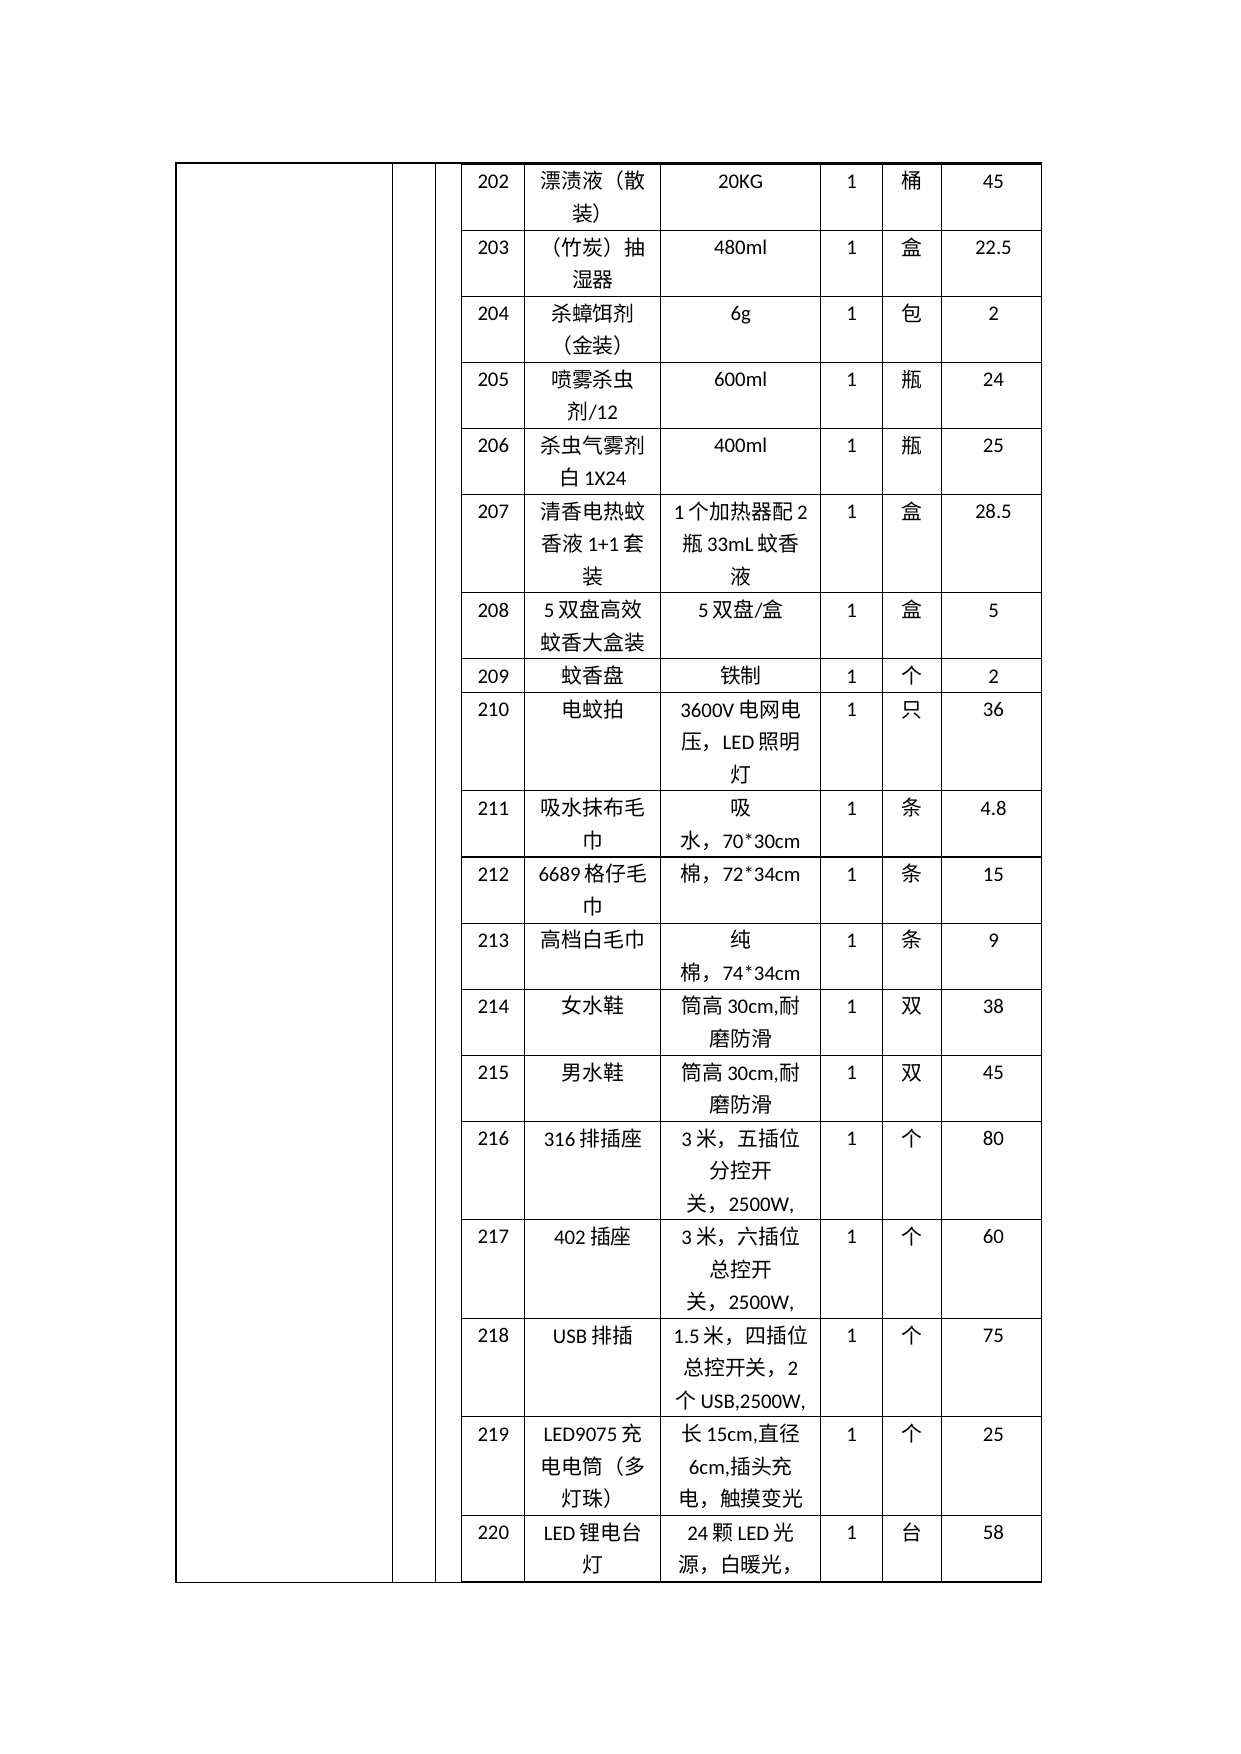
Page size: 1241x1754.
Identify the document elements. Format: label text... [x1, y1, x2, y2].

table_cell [942, 1516, 1041, 1581]
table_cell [661, 165, 820, 230]
table_cell 1.项目采购清单及要求 备注： 在合同执行过程中，对于采购人需购买上表未尽清单产品，以中标供应商批发价为基准，按中标的下浮率计算，产品结算价格不得高于市场价。（投标文件中提供承诺书）。 [525, 495, 660, 592]
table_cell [821, 1516, 882, 1581]
table_cell 1.项目采购清单及要求 备注： 在合同执行过程中，对于采购人需购买上表未尽清单产品，以中标供应商批发价为基准，按中标的下浮率计算，产品结算价格不得高于市场价。（投标文件中提供承诺书）。 [525, 1319, 660, 1416]
table_cell 1.项目采购清单及要求 备注： 在合同执行过程中，对于采购人需购买上表未尽清单产品，以中标供应商批发价为基准，按中标的下浮率计算，产品结算价格不得高于市场价。（投标文件中提供承诺书）。 [525, 1417, 660, 1515]
table_cell 1.项目采购清单及要求 备注： 在合同执行过程中，对于采购人需购买上表未尽清单产品，以中标供应商批发价为基准，按中标的下浮率计算，产品结算价格不得高于市场价。（投标文件中提供承诺书）。 [661, 1319, 820, 1416]
table_cell 1.项目采购清单及要求 备注： 在合同执行过程中，对于采购人需购买上表未尽清单产品，以中标供应商批发价为基准，按中标的下浮率计算，产品结算价格不得高于市场价。（投标文件中提供承诺书）。 [525, 1122, 660, 1219]
table_cell 1.项目采购清单及要求 备注： 在合同执行过程中，对于采购人需购买上表未尽清单产品，以中标供应商批发价为基准，按中标的下浮率计算，产品结算价格不得高于市场价。（投标文件中提供承诺书）。 [661, 1122, 820, 1219]
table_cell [436, 164, 461, 1582]
table_cell 1.项目采购清单及要求 备注： 在合同执行过程中，对于采购人需购买上表未尽清单产品，以中标供应商批发价为基准，按中标的下浮率计算，产品结算价格不得高于市场价。（投标文件中提供承诺书）。 [525, 693, 660, 790]
table_cell [177, 164, 392, 1582]
table_cell 1.项目采购清单及要求 备注： 在合同执行过程中，对于采购人需购买上表未尽清单产品，以中标供应商批发价为基准，按中标的下浮率计算，产品结算价格不得高于市场价。（投标文件中提供承诺书）。 [661, 693, 820, 790]
table_cell 1.项目采购清单及要求 备注： 在合同执行过程中，对于采购人需购买上表未尽清单产品，以中标供应商批发价为基准，按中标的下浮率计算，产品结算价格不得高于市场价。（投标文件中提供承诺书）。 [661, 1220, 820, 1318]
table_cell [883, 165, 941, 230]
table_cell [821, 165, 882, 230]
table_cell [661, 1516, 820, 1581]
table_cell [525, 165, 660, 230]
table_cell 1 [393, 164, 435, 1582]
table_cell 1.项目采购清单及要求 备注： 在合同执行过程中，对于采购人需购买上表未尽清单产品，以中标供应商批发价为基准，按中标的下浮率计算，产品结算价格不得高于市场价。（投标文件中提供承诺书）。 [525, 1220, 660, 1318]
table_cell 1.项目采购清单及要求 备注： 在合同执行过程中，对于采购人需购买上表未尽清单产品，以中标供应商批发价为基准，按中标的下浮率计算，产品结算价格不得高于市场价。（投标文件中提供承诺书）。 [661, 1417, 820, 1515]
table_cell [525, 1516, 660, 1581]
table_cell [462, 1516, 524, 1581]
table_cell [942, 165, 1041, 230]
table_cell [883, 1516, 941, 1581]
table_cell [462, 165, 524, 230]
table_cell 1.项目采购清单及要求 备注： 在合同执行过程中，对于采购人需购买上表未尽清单产品，以中标供应商批发价为基准，按中标的下浮率计算，产品结算价格不得高于市场价。（投标文件中提供承诺书）。 [661, 495, 820, 592]
